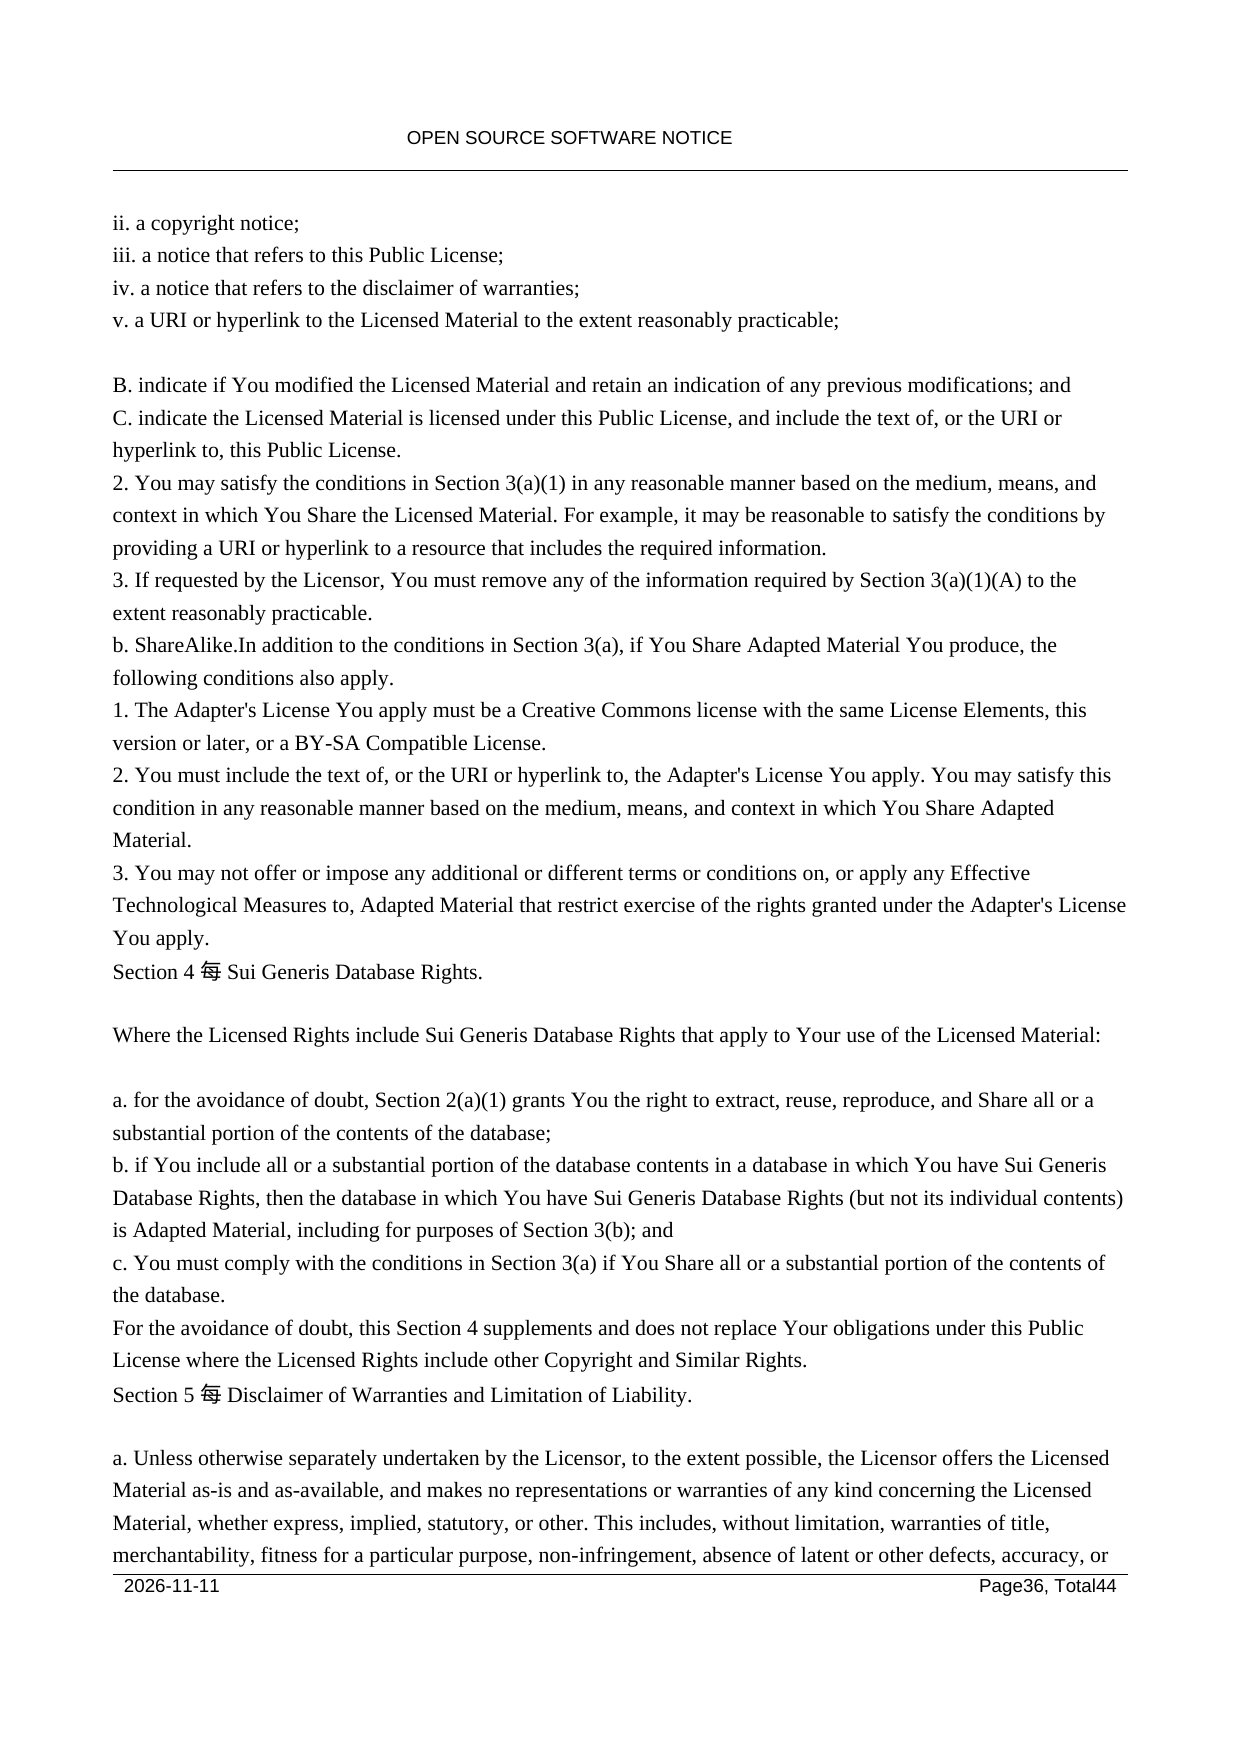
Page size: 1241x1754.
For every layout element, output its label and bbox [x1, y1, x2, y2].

text [112, 206, 1128, 1571]
